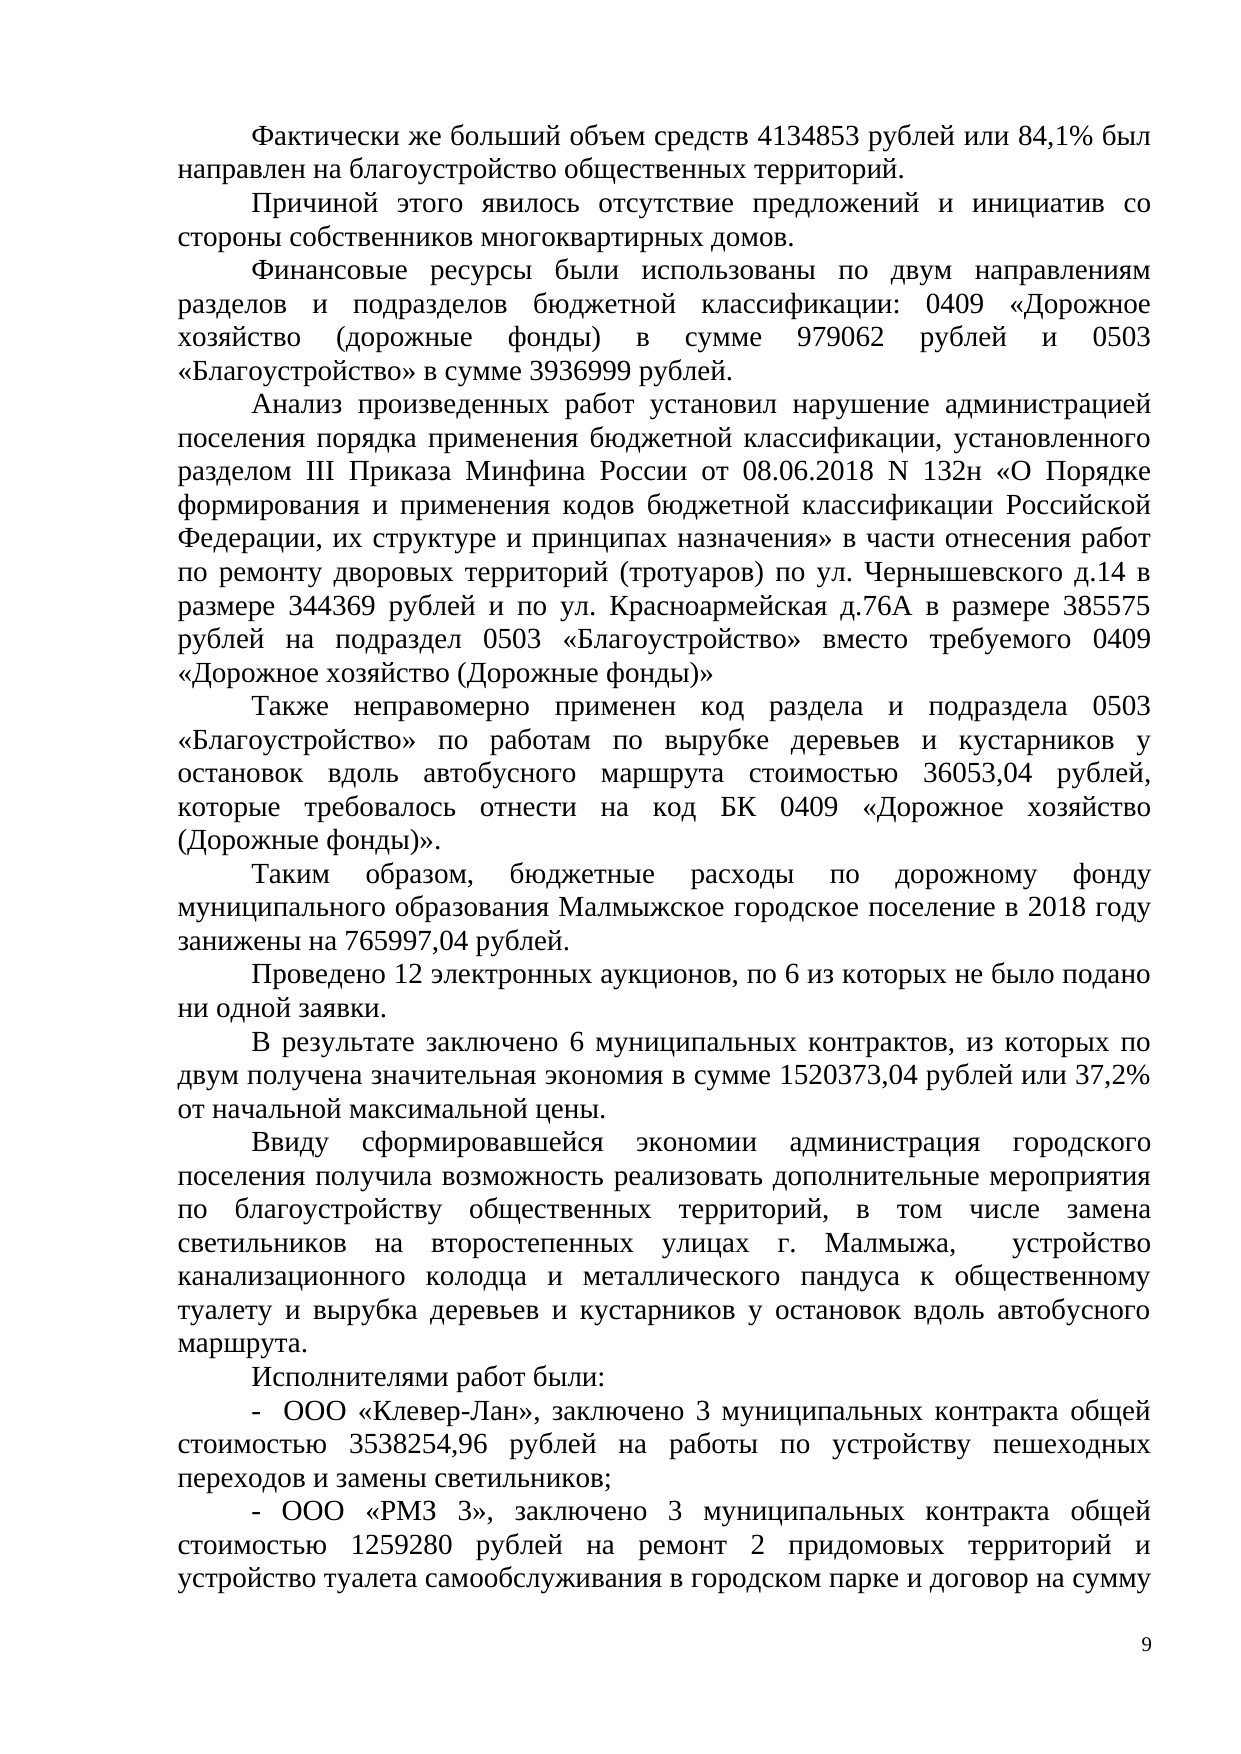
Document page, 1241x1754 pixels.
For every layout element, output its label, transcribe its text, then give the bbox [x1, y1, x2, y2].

text Исполнителями работ были: [177, 1359, 1152, 1393]
text Также неправомерно применен код раздела и подраздела 0503 «Благоустройство» по работам по вырубке деревьев и кустарников у остановок вдоль автобусного маршрута стоимостью 36053,04 рублей, которые требовалось отнести на код БК 0409 «Дорожное хозяйство (Дорожные фонды)». [177, 688, 1152, 856]
text Проведено 12 электронных аукционов, по 6 из которых не было подано ни одной заявки. [177, 957, 1152, 1024]
text Финансовые ресурсы были использованы по двум направлениям разделов и подразделов бюджетной классификации: 0409 «Дорожное хозяйство (дорожные фонды) в сумме 979062 рублей и 0503 «Благоустройство» в сумме 3936999 рублей. [177, 252, 1152, 386]
text Ввиду сформировавшейся экономии администрация городского поселения получила возможность реализовать дополнительные мероприятия по благоустройству общественных территорий, в том числе замена светильников на второстепенных улицах г. Малмыжа, устройство канализационного колодца и металлического пандуса к общественному туалету и вырубка деревьев и кустарников у остановок вдоль автобусного маршрута. [177, 1124, 1152, 1359]
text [177, 1493, 1152, 1594]
text - ООО «Клевер-Лан», заключено 3 муниципальных контракта общей стоимостью 3538254,96 рублей на работы по устройству пешеходных переходов и замены светильников; [177, 1393, 1152, 1493]
text Фактически же больший объем средств 4134853 рублей или 84,1% был направлен на благоустройство общественных территорий. [177, 118, 1152, 185]
text Анализ произведенных работ установил нарушение администрацией поселения порядка применения бюджетной классификации, установленного разделом III Приказа Минфина России от 08.06.2018 N 132н «О Порядке формирования и применения кодов бюджетной классификации Российской Федерации, их структуре и принципах назначения» в части отнесения работ по ремонту дворовых территорий (тротуаров) по ул. Чернышевского д.14 в размере 344369 рублей и по ул. Красноармейская д.76А в размере 385575 рублей на подраздел 0503 «Благоустройство» вместо требуемого 0409 «Дорожное хозяйство (Дорожные фонды)» [177, 386, 1152, 688]
text Таким образом, бюджетные расходы по дорожному фонду муниципального образования Малмыжское городское поселение в 2018 году занижены на 765997,04 рублей. [177, 856, 1152, 957]
text В результате заключено 6 муниципальных контрактов, из которых по двум получена значительная экономия в сумме 1520373,04 рублей или 37,2% от начальной максимальной цены. [177, 1024, 1152, 1124]
text Причиной этого явилось отсутствие предложений и инициатив со стороны собственников многоквартирных домов. [177, 185, 1152, 252]
